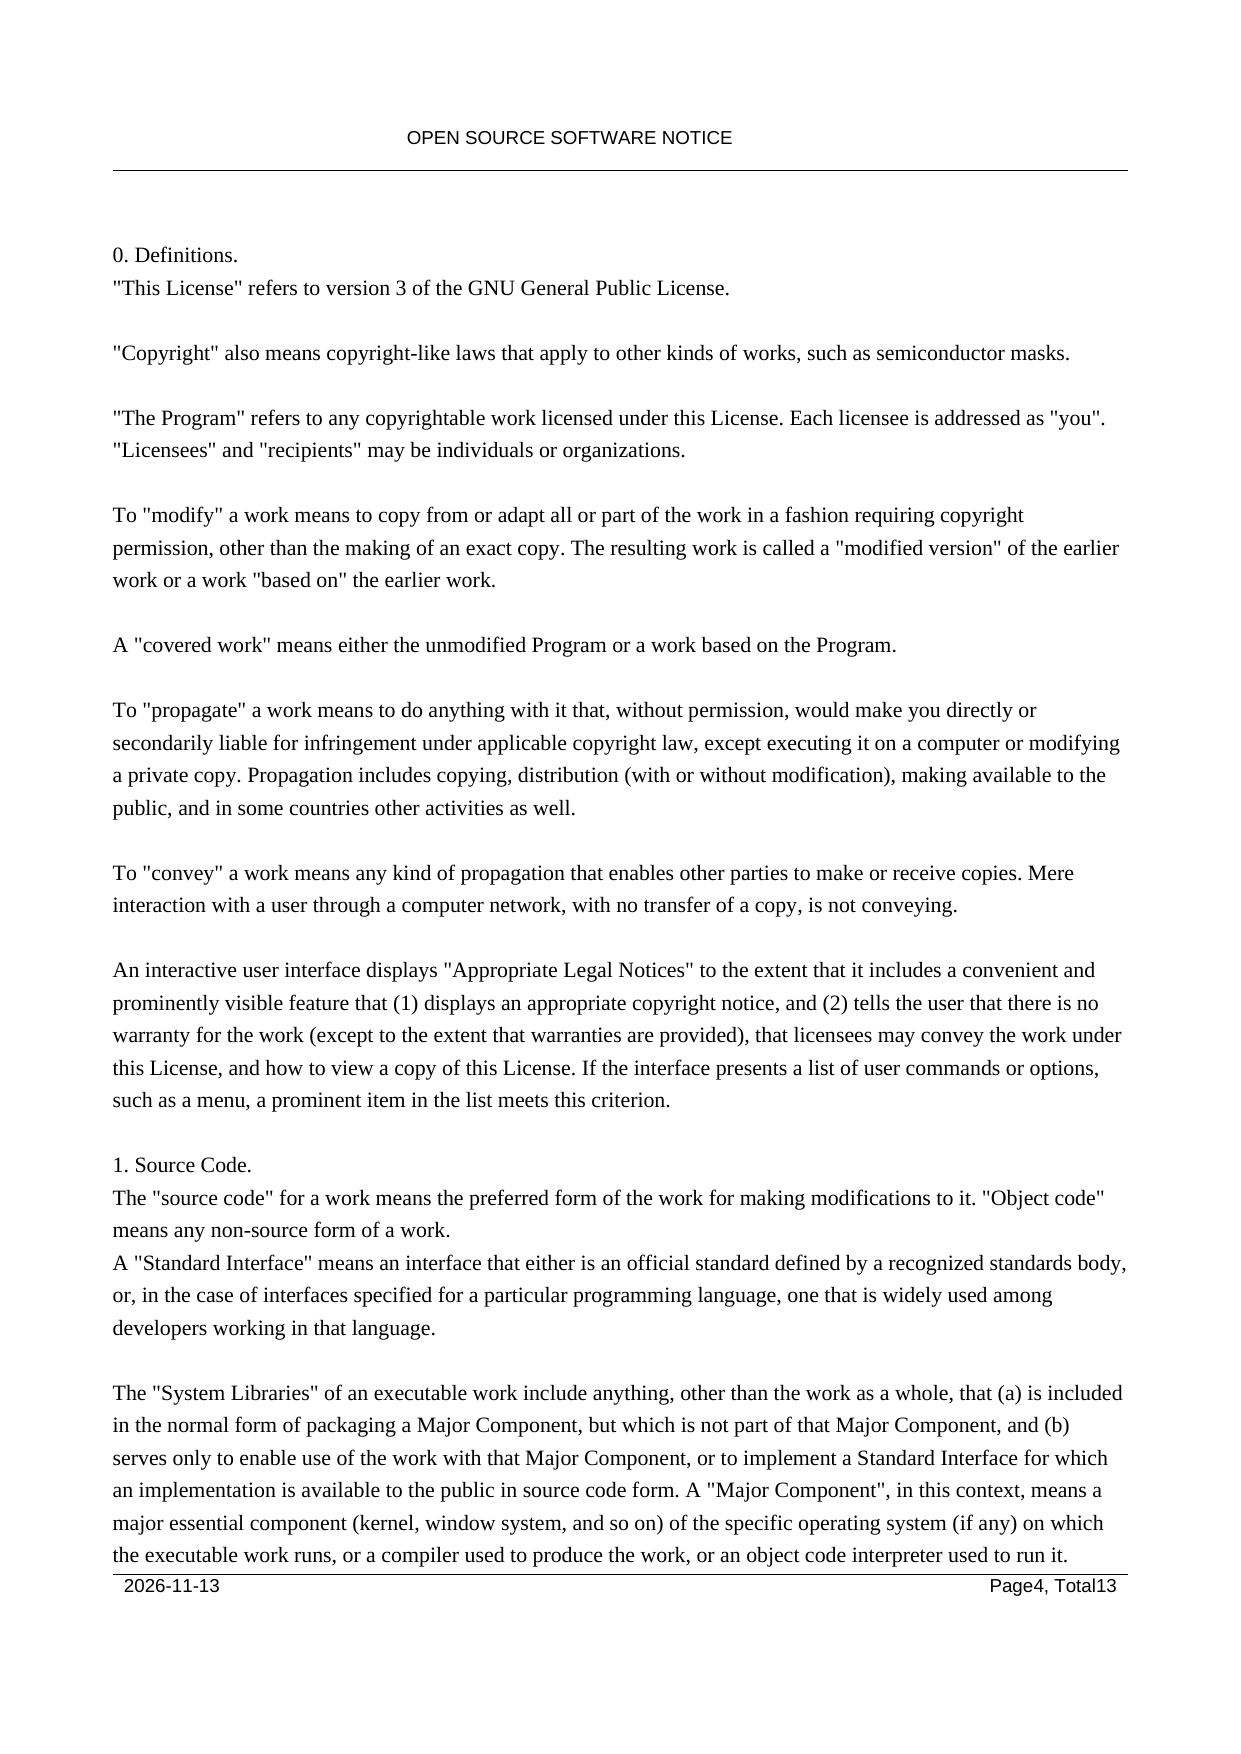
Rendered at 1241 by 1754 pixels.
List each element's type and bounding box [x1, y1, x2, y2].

text [112, 206, 1128, 1571]
